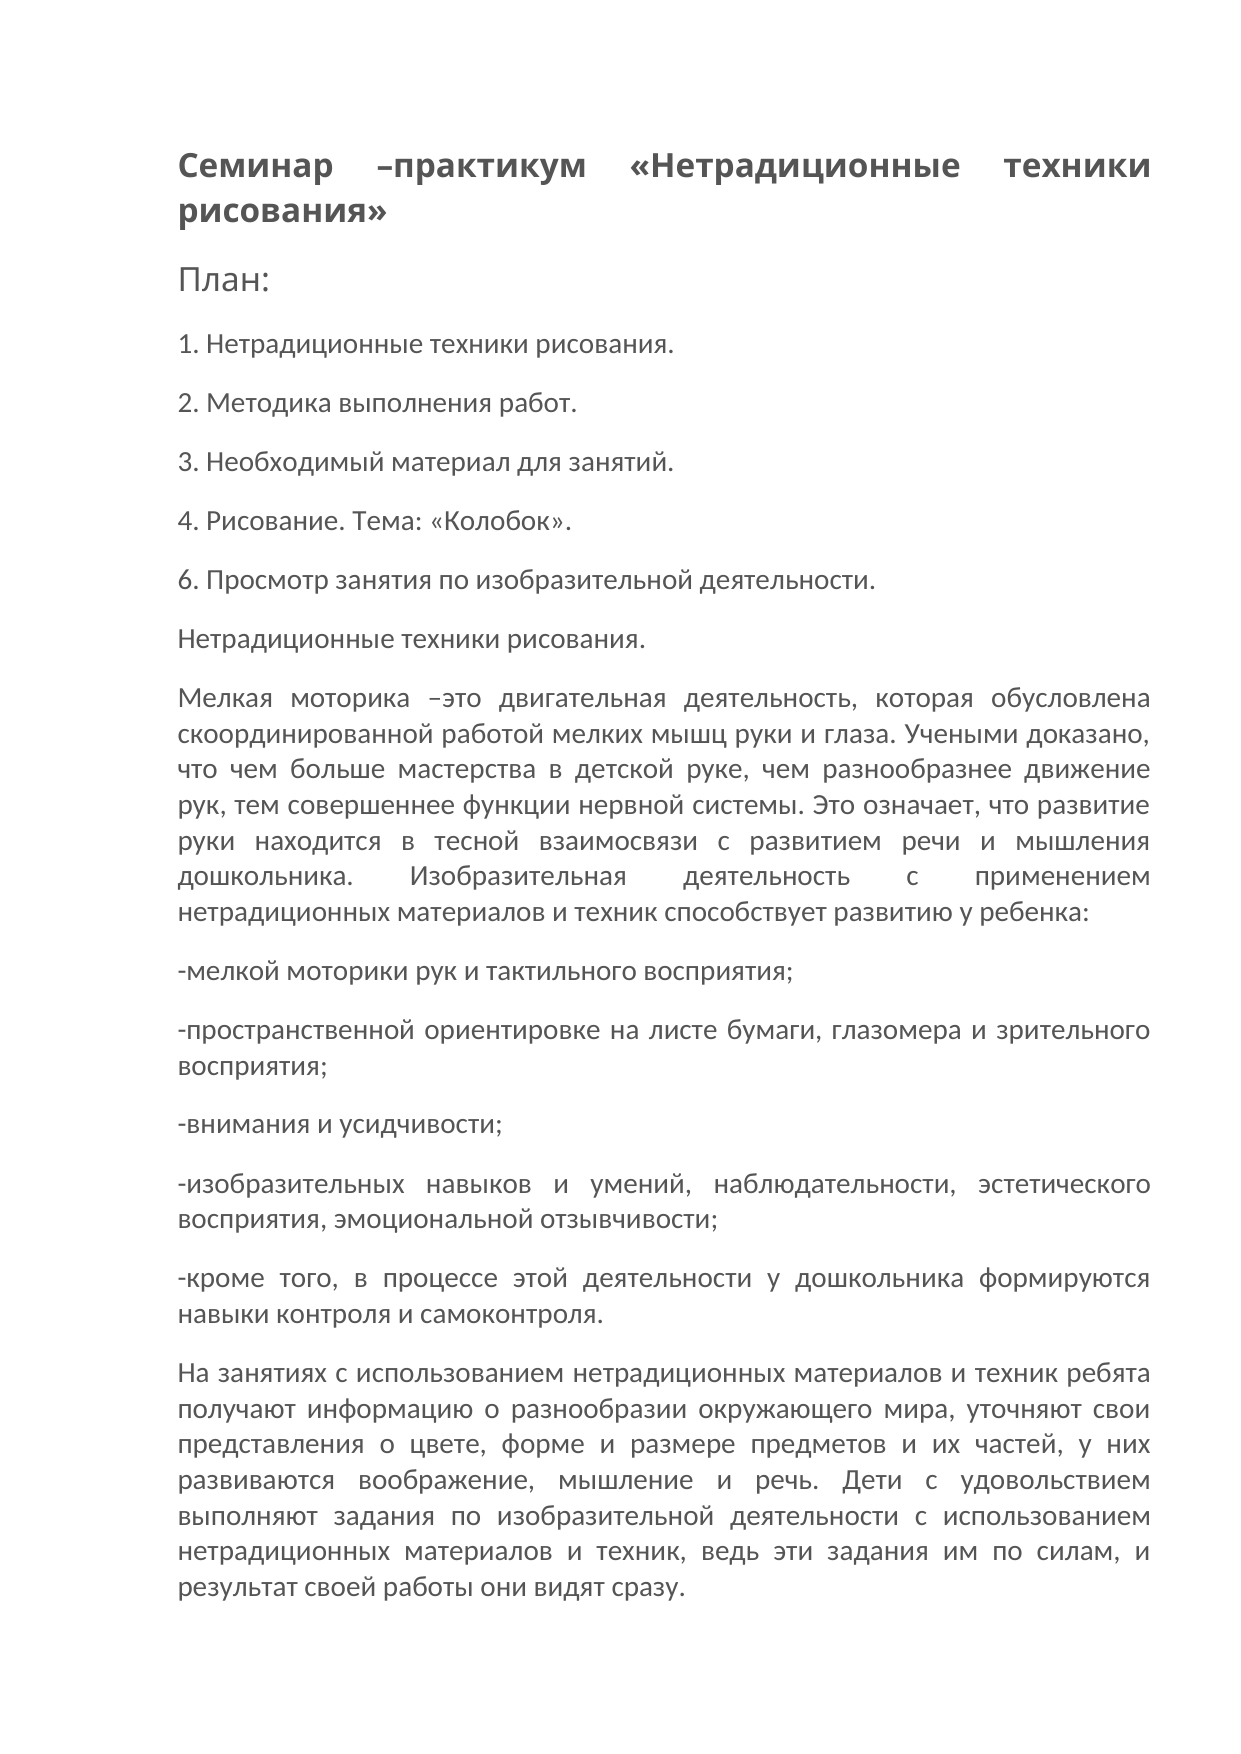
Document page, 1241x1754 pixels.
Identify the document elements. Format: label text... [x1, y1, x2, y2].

text Мелкая моторика –это двигательная деятельность, которая обусловлена скоординированной работой мелких мышц руки и глаза. Учеными доказано, что чем больше мастерства в детской руке, чем разнообразнее движение рук, тем совершеннее функции нервной системы. Это означает, что развитие руки находится в тесной взаимосвязи с развитием речи и мышления дошкольника. Изобразительная деятельность с применением нетрадиционных материалов и техник способствует развитию у ребенка: [177, 679, 1152, 928]
text Семинар –практикум «Нетрадиционные техники рисования» [177, 142, 1152, 232]
text -мелкой моторики рук и тактильного восприятия; [177, 952, 1152, 987]
text 1. Нетрадиционные техники рисования. [177, 325, 1152, 360]
text Нетрадиционные техники рисования. [177, 620, 1152, 656]
text -внимания и усидчивости; [177, 1106, 1152, 1141]
text -кроме того, в процессе этой деятельности у дошкольника формируются навыки контроля и самоконтроля. [177, 1259, 1152, 1331]
text 2. Методика выполнения работ. [177, 384, 1152, 419]
text 3. Необходимый материал для занятий. [177, 443, 1152, 478]
text На занятиях с использованием нетрадиционных материалов и техник ребята получают информацию о разнообразии окружающего мира, уточняют свои представления о цвете, форме и размере предметов и их частей, у них развиваются воображение, мышление и речь. Дети с удовольствием выполняют задания по изобразительной деятельности с использованием нетрадиционных материалов и техник, ведь эти задания им по силам, и результат своей работы они видят сразу. [177, 1354, 1152, 1603]
text План: [177, 256, 1152, 301]
text -изобразительных навыков и умений, наблюдательности, эстетического восприятия, эмоциональной отзывчивости; [177, 1165, 1152, 1236]
text 4. Рисование. Тема: «Колобок». [177, 502, 1152, 537]
text 6. Просмотр занятия по изобразительной деятельности. [177, 561, 1152, 597]
text -пространственной ориентировке на листе бумаги, глазомера и зрительного восприятия; [177, 1011, 1152, 1082]
